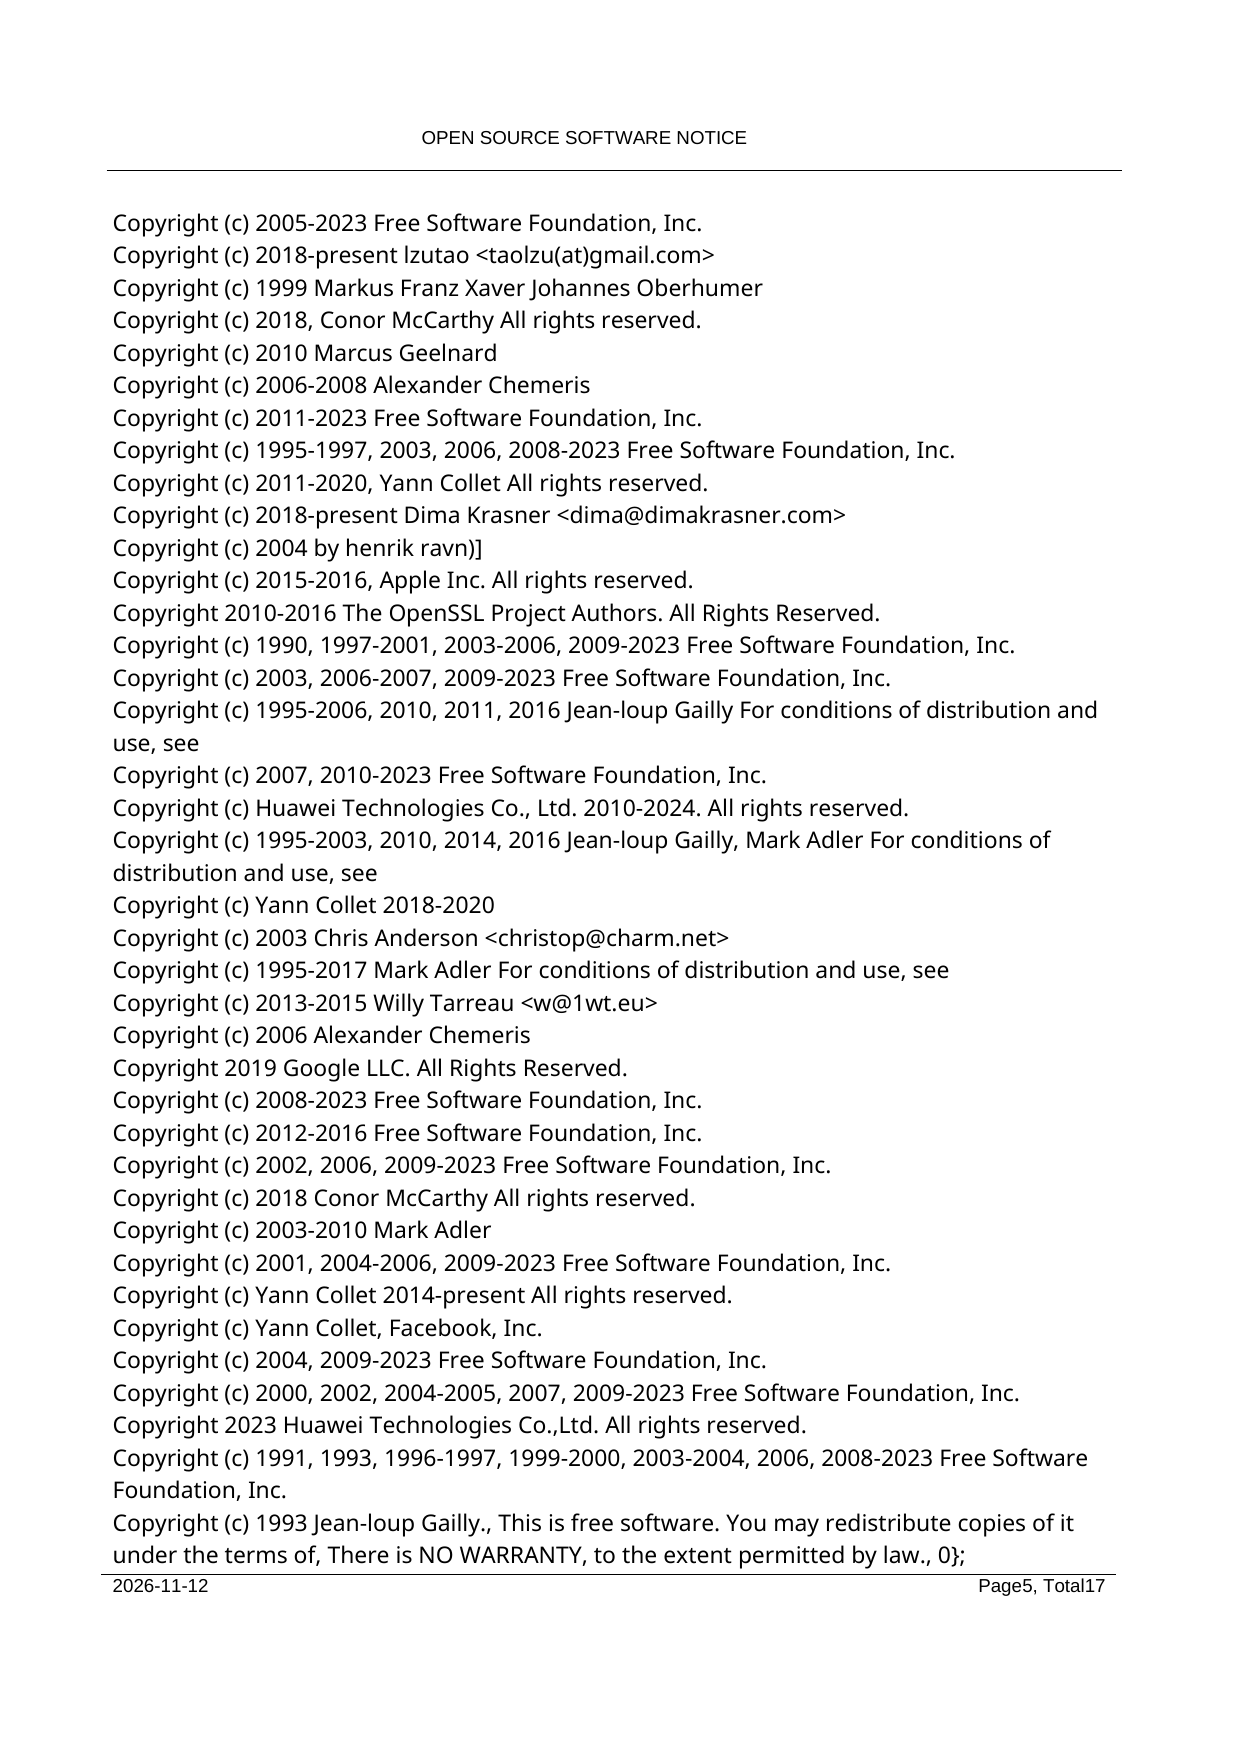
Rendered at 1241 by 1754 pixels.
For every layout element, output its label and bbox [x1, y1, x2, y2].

text [112, 206, 1128, 1571]
